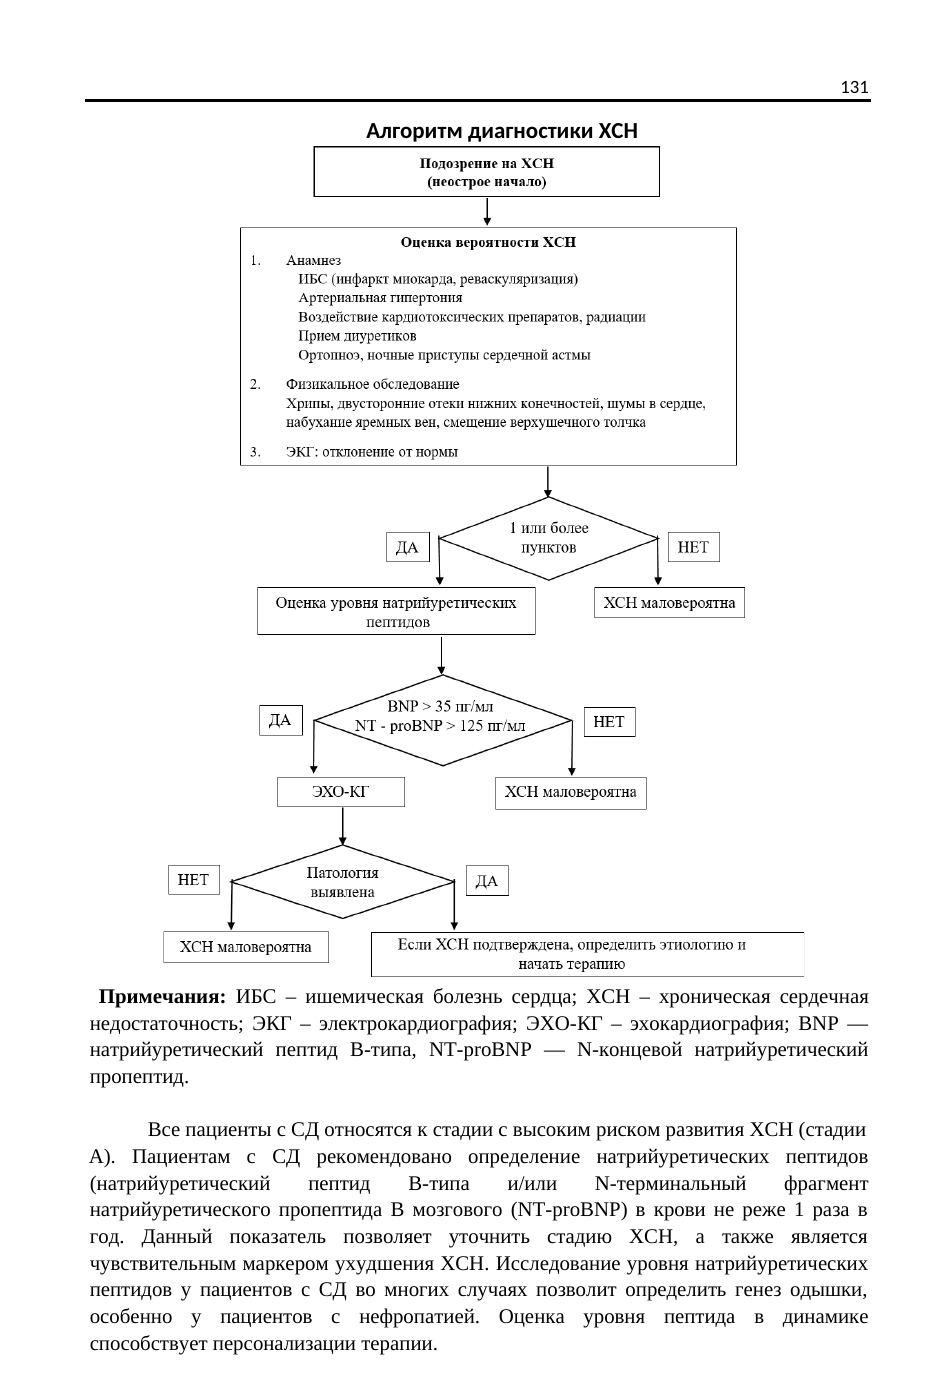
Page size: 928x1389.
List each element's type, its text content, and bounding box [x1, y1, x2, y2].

subtitle Алгоритм диагностики ХСН [128, 116, 876, 144]
picture [163, 146, 805, 982]
text Все пациенты с СД относятся к стадии с высоким риском развития ХСН (стадии [148, 1117, 869, 1141]
text Примечания: ИБС – ишемическая болезнь сердца; ХСН – хроническая сердечная недостаточность; ЭКГ – электрокардиография; ЭХО-КГ – эхокардиография; BNP — натрийуретический пептид В-типа, NT-proBNP — N-концевой натрийуретический пропептид. [88, 984, 869, 1088]
text А). Пациентам с СД рекомендовано определение натрийуретических пептидов (натрийуретический пептид В-типа и/или N-терминальный фрагмент натрийуретического пропептида В мозгового (NT-proBNP) в крови не реже 1 раза в год. Данный показатель позволяет уточнить стадию ХСН, а также является чувствительным маркером ухудшения ХСН. Исследование уровня натрийуретических пептидов у пациентов с СД во многих случаях позволит определить генез одышки, особенно у пациентов с нефропатией. Оценка уровня пептида в динамике способствует персонализации терапии. [88, 1144, 869, 1355]
